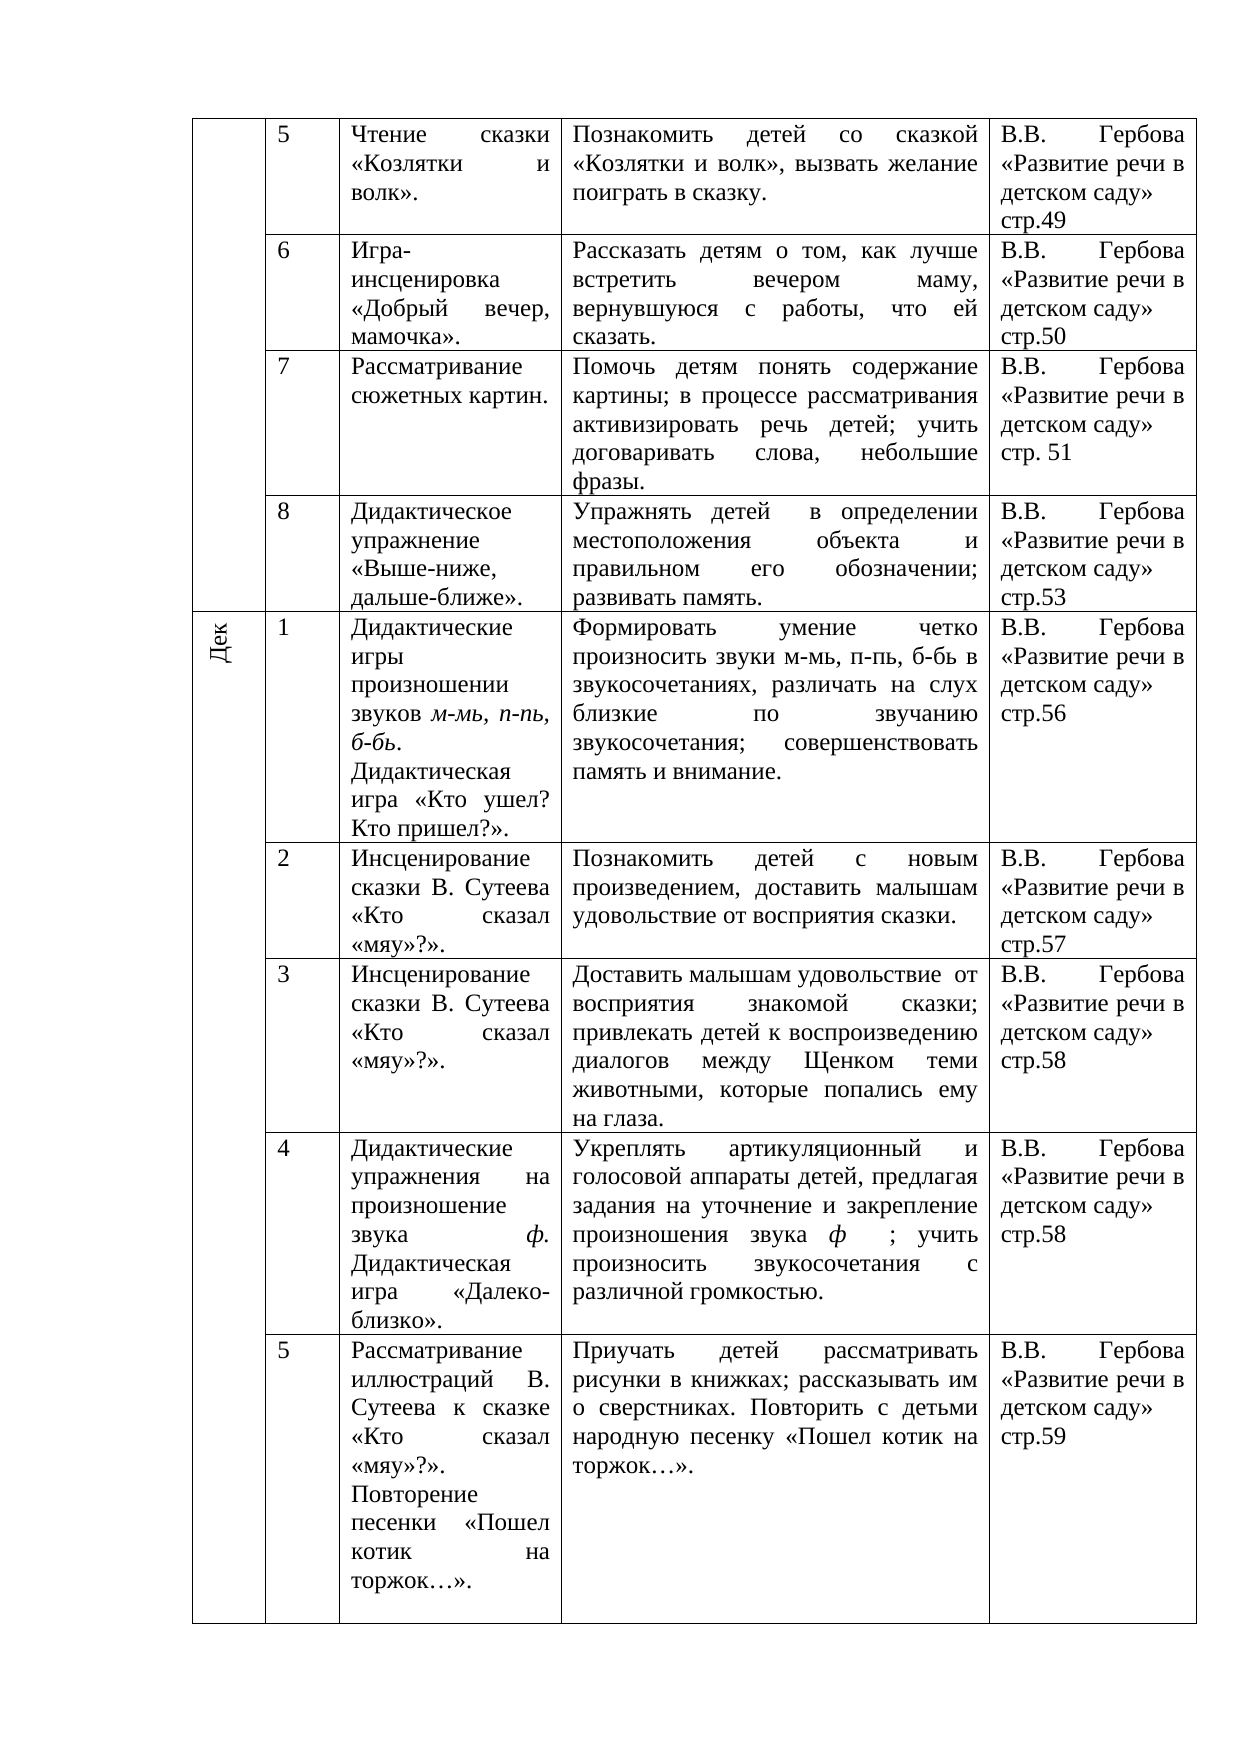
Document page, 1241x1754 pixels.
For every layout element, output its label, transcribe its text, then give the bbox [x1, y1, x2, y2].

table_cell Дидактические упражнения на произношение звука ф. Дидактическая игра «Далеко-близко». [340, 1133, 561, 1334]
table_cell 6 [266, 235, 339, 350]
table_cell Чтение сказки «Козлятки и волк». [340, 119, 561, 234]
table_cell В.В. Гербова «Развитие речи в детском саду» стр.50 [990, 235, 1196, 350]
table_cell 5 [266, 119, 339, 234]
table_cell 8 [266, 496, 339, 611]
table_cell Рассказать детям о том, как лучше встретить вечером маму, вернувшуюся с работы, что ей сказать. [562, 235, 989, 350]
table_cell В.В. Гербова «Развитие речи в детском саду» стр.53 [990, 496, 1196, 611]
table_cell Упражнять детей в определении местоположения объекта и правильном его обозначении; развивать память. [562, 496, 989, 611]
table_cell Познакомить детей с новым произведением, доставить малышам удовольствие от восприятия сказки. [562, 843, 989, 958]
table_cell 4 [266, 1133, 339, 1334]
table_cell 1 [266, 612, 339, 842]
table_cell Познакомить детей со сказкой «Козлятки и волк», вызвать желание поиграть в сказку. [562, 119, 989, 234]
table_cell Игра-инсценировка «Добрый вечер, мамочка». [340, 235, 561, 350]
table_cell Помочь детям понять содержание картины; в процессе рассматривания активизировать речь детей; учить договаривать слова, небольшие фразы. [562, 351, 989, 495]
table_cell Доставить малышам удовольствие от восприятия знакомой сказки; привлекать детей к воспроизведению диалогов между Щенком теми животными, которые попались ему на глаза. [562, 959, 989, 1132]
table_cell Формировать умение четко произносить звуки м-мь, п-пь, б-бь в звукосочетаниях, различать на слух близкие по звучанию звукосочетания; совершенствовать память и внимание. [562, 612, 989, 842]
table_cell В.В. Гербова «Развитие речи в детском саду» стр.56 [990, 612, 1196, 842]
table_cell Укреплять артикуляционный и голосовой аппараты детей, предлагая задания на уточнение и закрепление произношения звука ф ; учить произносить звукосочетания с различной громкостью. [562, 1133, 989, 1334]
table_cell 2 [266, 843, 339, 958]
table_cell Рассматривание сюжетных картин. [340, 351, 561, 495]
table_cell В.В. Гербова «Развитие речи в детском саду» стр.58 [990, 1133, 1196, 1334]
table_cell В.В. Гербова «Развитие речи в детском саду» стр.57 [990, 843, 1196, 958]
table_cell 3 [266, 959, 339, 1132]
table_cell В.В. Гербова «Развитие речи в детском саду» стр. 51 [990, 351, 1196, 495]
table_cell В.В. Гербова «Развитие речи в детском саду» стр.59 [990, 1335, 1196, 1622]
table_cell 7 [266, 351, 339, 495]
table_cell Инсценирование сказки В. Сутеева «Кто сказал «мяу»?». [340, 843, 561, 958]
table_cell Дидактические игры произношении звуков м-мь, п-пь, б-бь. Дидактическая игра «Кто ушел? Кто пришел?». [340, 612, 561, 842]
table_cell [990, 119, 1196, 234]
table_cell Приучать детей рассматривать рисунки в книжках; рассказывать им о сверстниках. Повторить с детьми народную песенку «Пошел котик на торжок…». [562, 1335, 989, 1622]
table_cell Инсценирование сказки В. Сутеева «Кто сказал «мяу»?». [340, 959, 561, 1132]
table_cell 5 [266, 1335, 339, 1622]
table_cell Рассматривание иллюстраций В. Сутеева к сказке «Кто сказал «мяу»?». Повторение песенки «Пошел котик на торжок…». [340, 1335, 561, 1622]
table_cell В.В. Гербова «Развитие речи в детском саду» стр.58 [990, 959, 1196, 1132]
table_cell Дидактическое упражнение «Выше-ниже, дальше-ближе». [340, 496, 561, 611]
table_cell Декабрь [193, 612, 265, 1622]
